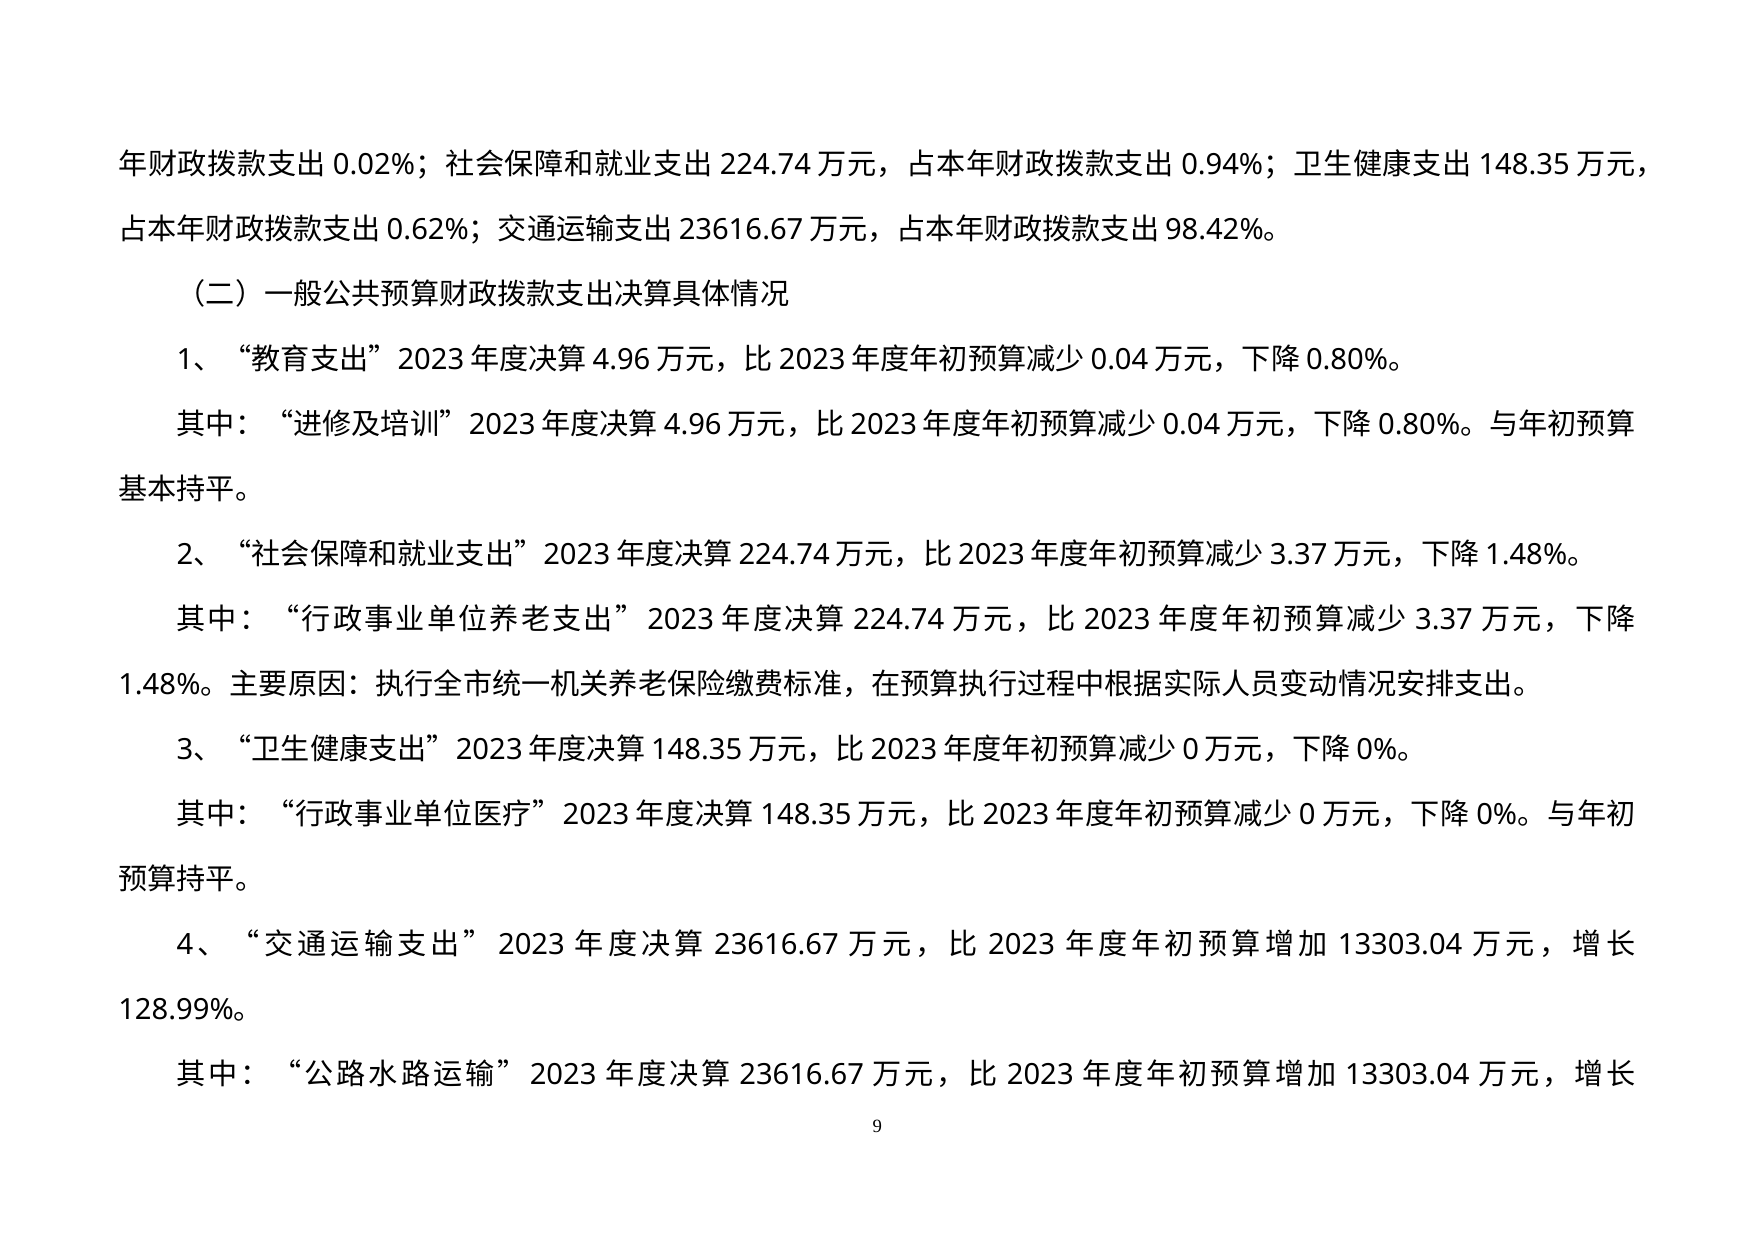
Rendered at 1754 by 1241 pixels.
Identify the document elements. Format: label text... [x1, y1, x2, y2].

text 4、“交通运输支出”2023年度决算23616.67万元，比2023年度年初预算增加13303.04万元，增长128.99%。 [118, 909, 1636, 1039]
text 2、“社会保障和就业支出”2023年度决算224.74万元，比2023年度年初预算减少3.37万元，下降1.48%。 [118, 519, 1636, 584]
text 1、“教育支出”2023年度决算4.96万元，比2023年度年初预算减少0.04万元，下降0.80%。 [118, 324, 1636, 389]
text 其中：“进修及培训”2023年度决算4.96万元，比2023年度年初预算减少0.04万元，下降0.80%。与年初预算基本持平。 [118, 389, 1636, 519]
text 其中：“行政事业单位养老支出”2023年度决算224.74万元，比2023年度年初预算减少3.37万元，下降1.48%。主要原因：执行全市统一机关养老保险缴费标准，在预算执行过程中根据实际人员变动情况安排支出。 [118, 584, 1636, 714]
text 其中：“行政事业单位医疗”2023年度决算148.35万元，比2023年度年初预算减少0万元，下降0%。与年初预算持平。 [118, 779, 1636, 909]
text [118, 129, 1636, 259]
text （二）一般公共预算财政拨款支出决算具体情况 [118, 259, 1636, 324]
text 3、“卫生健康支出”2023年度决算148.35万元，比2023年度年初预算减少0万元，下降0%。 [118, 714, 1636, 779]
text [118, 1039, 1636, 1104]
